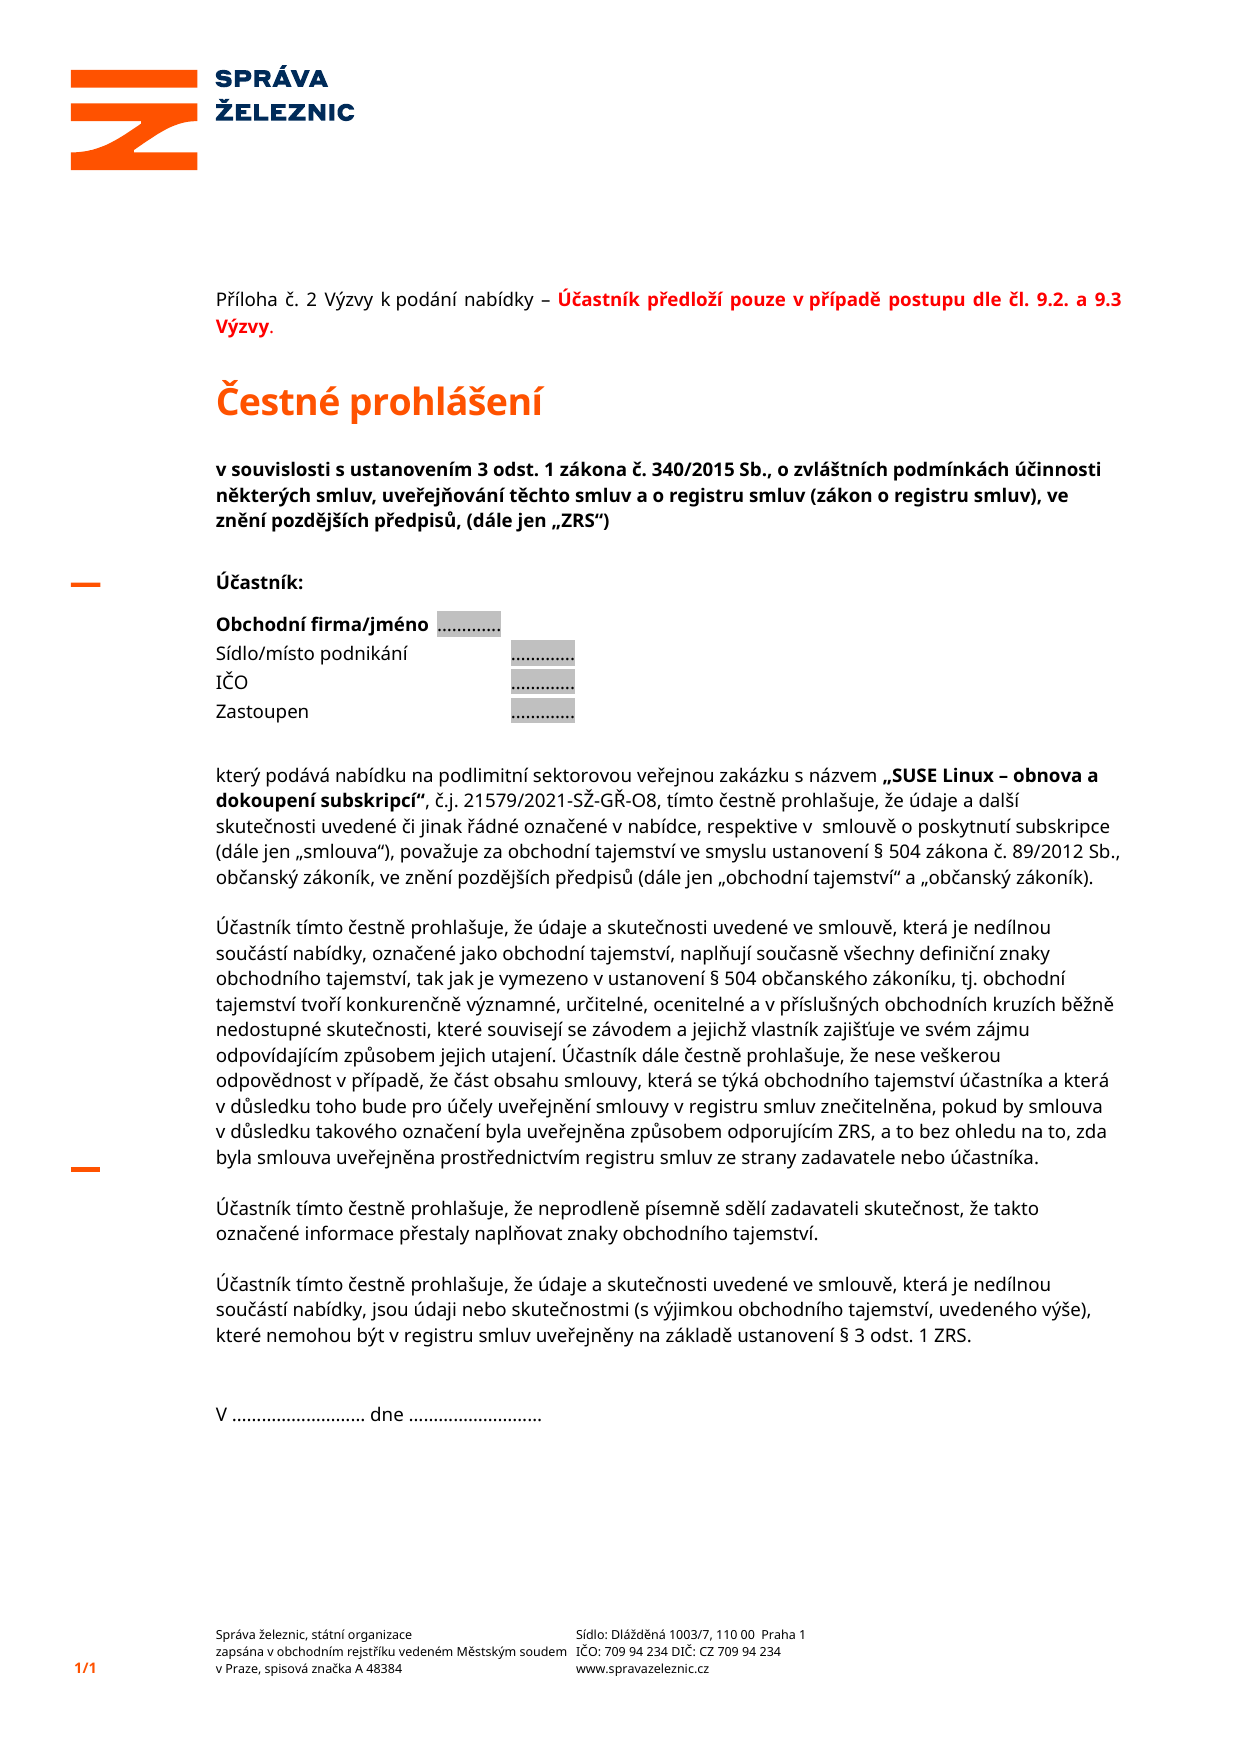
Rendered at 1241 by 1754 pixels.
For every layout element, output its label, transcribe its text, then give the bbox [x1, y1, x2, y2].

text IČO …………. [216, 666, 1122, 695]
text Účastník tímto čestně prohlašuje, že údaje a skutečnosti uvedené ve smlouvě, která je nedílnou součástí nabídky, označené jako obchodní tajemství, naplňují současně všechny definiční znaky obchodního tajemství, tak jak je vymezeno v ustanovení § 504 občanského zákoníku, tj. obchodní tajemství tvoří konkurenčně významné, určitelné, ocenitelné a v příslušných obchodních kruzích běžně nedostupné skutečnosti, které souvisejí se závodem a jejichž vlastník zajišťuje ve svém zájmu odpovídajícím způsobem jejich utajení. Účastník dále čestně prohlašuje, že nese veškerou odpovědnost v případě, že část obsahu smlouvy, která se týká obchodního tajemství účastníka a která v důsledku toho bude pro účely uveřejnění smlouvy v registru smluv znečitelněna, pokud by smlouva v důsledku takového označení byla uveřejněna způsobem odporujícím ZRS, a to bez ohledu na to, zda byla smlouva uveřejněna prostřednictvím registru smluv ze strany zadavatele nebo účastníka. [216, 914, 1122, 1170]
text Zastoupen …………. [216, 695, 1122, 724]
text který podává nabídku na podlimitní sektorovou veřejnou zakázku s názvem „SUSE Linux – obnova a dokoupení subskripcí“, č.j. 21579/2021-SŽ-GŘ-O8, tímto čestně prohlašuje, že údaje a další skutečnosti uvedené či jinak řádné označené v nabídce, respektive v smlouvě o poskytnutí subskripce (dále jen „smlouva“), považuje za obchodní tajemství ve smyslu ustanovení § 504 zákona č. 89/2012 Sb., občanský zákoník, ve znění pozdějších předpisů (dále jen „obchodní tajemství“ a „občanský zákoník). [216, 762, 1122, 889]
text v souvislosti s ustanovením 3 odst. 1 zákona č. 340/2015 Sb., o zvláštních podmínkách účinnosti některých smluv, uveřejňování těchto smluv a o registru smluv (zákon o registru smluv), ve znění pozdějších předpisů, (dále jen „ZRS“) [216, 456, 1122, 533]
text Sídlo/místo podnikání …………. [216, 637, 1122, 666]
text Účastník tímto čestně prohlašuje, že neprodleně písemně sdělí zadavateli skutečnost, že takto označené informace přestaly naplňovat znaky obchodního tajemství. [216, 1195, 1122, 1246]
text V ……………………… dne ……………………… [216, 1398, 1121, 1427]
text Příloha č. 2 Výzvy k podání nabídky – Účastník předloží pouze v případě postupu dle čl. 9.2. a 9.3 Výzvy. [216, 286, 1122, 339]
text Účastník: [216, 565, 1122, 596]
subtitle Čestné prohlášení [216, 375, 1122, 426]
text Obchodní firma/jméno …………. [216, 608, 1122, 637]
text Účastník tímto čestně prohlašuje, že údaje a skutečnosti uvedené ve smlouvě, která je nedílnou součástí nabídky, jsou údaji nebo skutečnostmi (s výjimkou obchodního tajemství, uvedeného výše), které nemohou být v registru smluv uveřejněny na základě ustanovení § 3 odst. 1 ZRS. [216, 1271, 1122, 1347]
